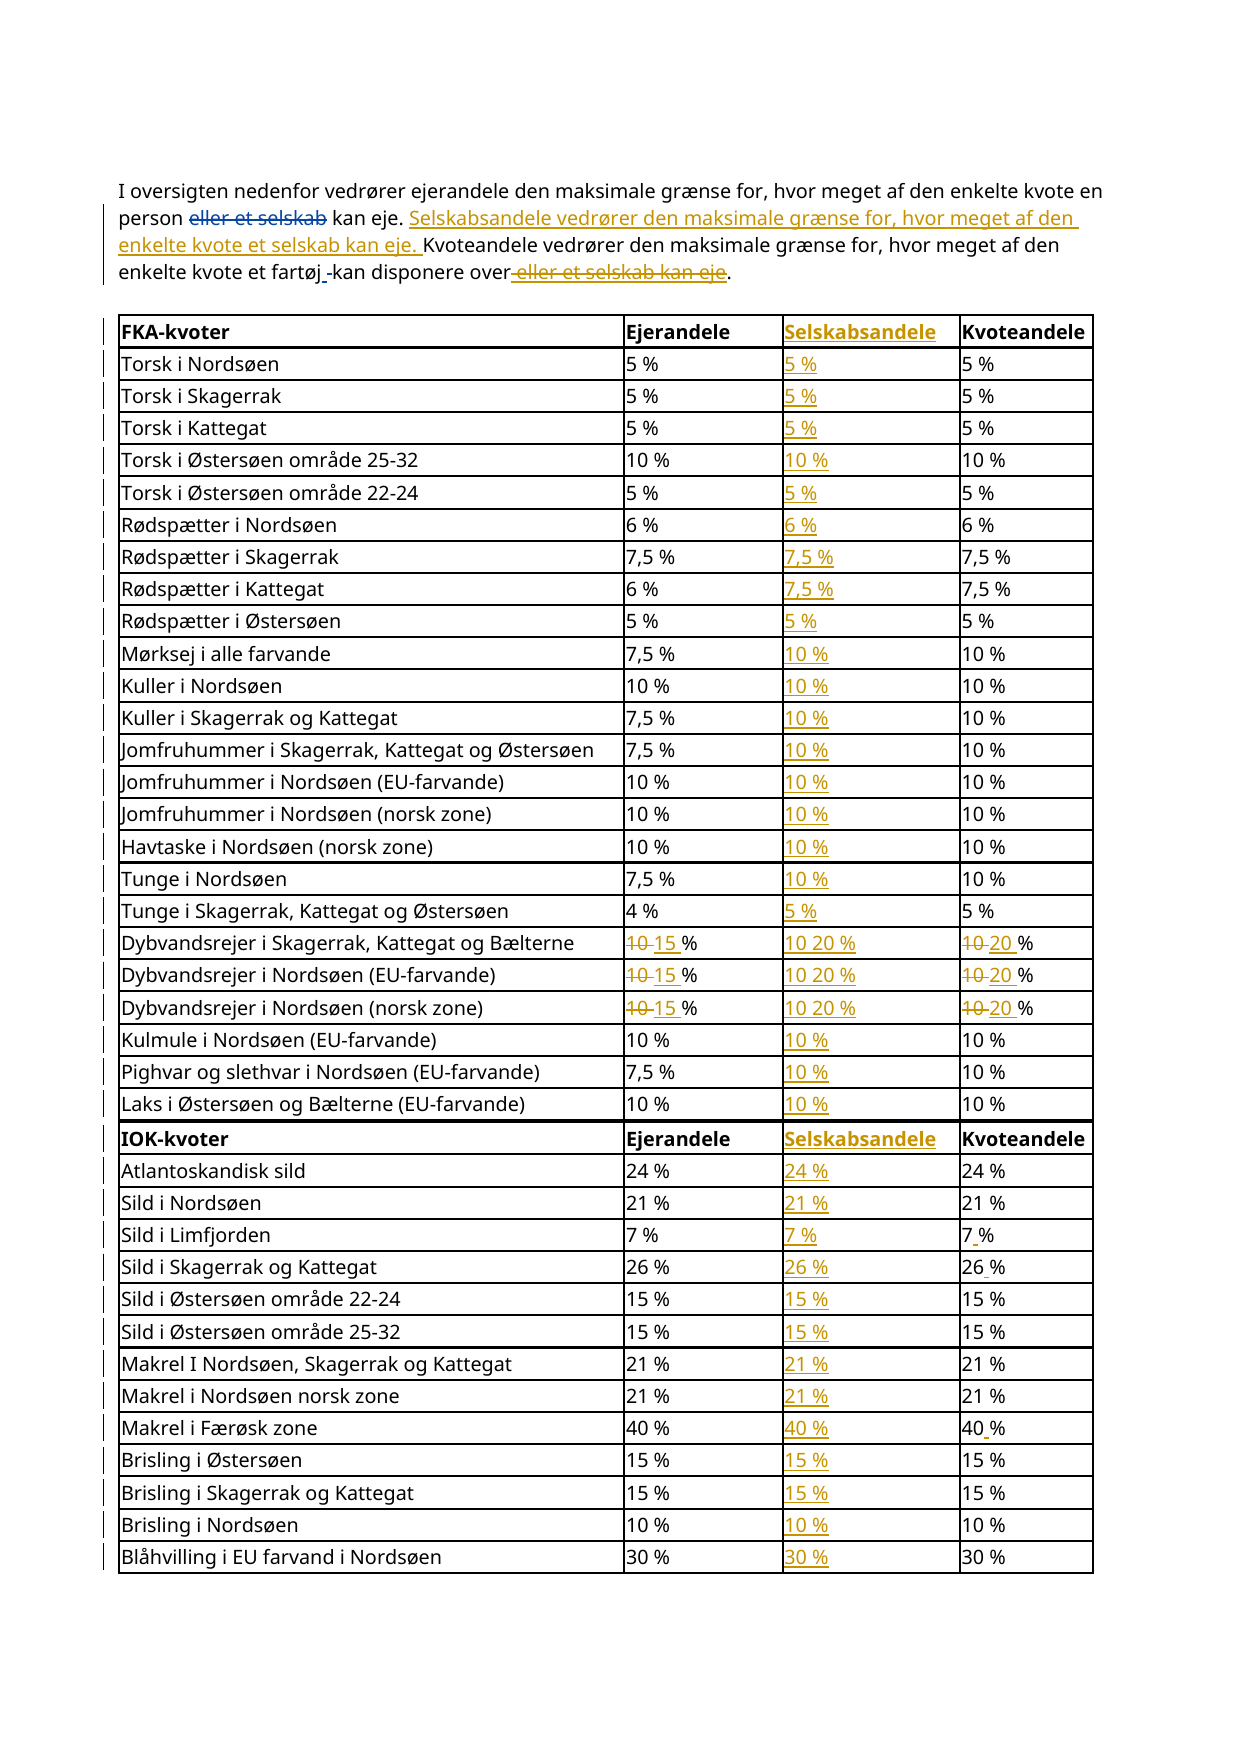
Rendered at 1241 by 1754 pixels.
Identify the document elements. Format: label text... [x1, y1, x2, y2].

table_cell [961, 1413, 1092, 1443]
table_header [961, 349, 1092, 379]
table_header [784, 1089, 959, 1119]
table_cell [784, 1542, 959, 1572]
table_cell [625, 1316, 782, 1346]
table_header [625, 510, 782, 540]
table_cell [961, 1220, 1092, 1250]
table_header [120, 638, 623, 668]
table_cell [120, 1542, 623, 1572]
table_header [784, 381, 959, 411]
table_header [784, 767, 959, 797]
table_header [120, 767, 623, 797]
table_cell [625, 1542, 782, 1572]
table_cell [625, 1510, 782, 1540]
table_header [120, 670, 623, 701]
table_header [120, 864, 623, 894]
table_header [961, 960, 1092, 990]
table_cell [961, 1316, 1092, 1346]
table_header [975, 937, 981, 945]
table_cell [625, 1477, 782, 1508]
table_header [120, 445, 623, 475]
table_cell [120, 1252, 623, 1282]
table_header [120, 542, 623, 572]
table_header [120, 316, 623, 346]
table_header [120, 510, 623, 540]
table_header [784, 960, 959, 990]
table_cell [625, 1349, 782, 1379]
table_cell [625, 1188, 782, 1218]
table_header [625, 831, 782, 861]
table_cell [120, 1381, 623, 1411]
table_cell [961, 1381, 1092, 1411]
table_header [784, 928, 959, 958]
table_header [625, 445, 782, 475]
table_header [961, 316, 1092, 346]
table_cell [120, 1349, 623, 1379]
table_cell [625, 1381, 782, 1411]
table_cell [120, 1316, 623, 1346]
table_header [961, 445, 1092, 475]
table_cell [120, 1220, 623, 1250]
table_header [625, 1089, 782, 1119]
table_cell [784, 1413, 959, 1443]
table_cell [961, 1445, 1092, 1475]
table_header [784, 349, 959, 379]
table_header [784, 799, 959, 829]
table_cell [784, 1252, 959, 1282]
table_header [625, 896, 782, 926]
table_cell [784, 1123, 959, 1153]
table_header [784, 735, 959, 765]
table_cell [784, 1381, 959, 1411]
table_header [961, 864, 1092, 894]
table_header [961, 767, 1092, 797]
table_header [961, 1057, 1092, 1087]
table_header [784, 413, 959, 443]
table_header [625, 413, 782, 443]
table_cell [625, 1123, 782, 1153]
table_header [784, 1025, 959, 1055]
table_header [784, 992, 959, 1023]
table_cell [784, 1284, 959, 1314]
table_cell [120, 1284, 623, 1314]
table_header [961, 477, 1092, 508]
table_header [961, 1025, 1092, 1055]
table_header [120, 349, 623, 379]
table_header [120, 735, 623, 765]
table_header [120, 896, 623, 926]
table_header [961, 413, 1092, 443]
table_cell [625, 1155, 782, 1186]
table_cell [961, 1349, 1092, 1379]
table_header [625, 735, 782, 765]
table_header [625, 1057, 782, 1087]
table_header [120, 1089, 623, 1119]
table_header [120, 928, 623, 958]
table_header [784, 638, 959, 668]
table_header [961, 510, 1092, 540]
table_header [784, 896, 959, 926]
table_cell [625, 1284, 782, 1314]
table_cell [120, 1188, 623, 1218]
table_header [784, 606, 959, 636]
table_header [120, 831, 623, 861]
table_header [625, 349, 782, 379]
table_header [120, 413, 623, 443]
table_header [961, 1089, 1092, 1119]
table_header [961, 735, 1092, 765]
table_cell [784, 1188, 959, 1218]
table_header [120, 1057, 623, 1087]
table_header [961, 799, 1092, 829]
table_header [625, 960, 782, 990]
table_cell [120, 1477, 623, 1508]
table_header [625, 1025, 782, 1055]
table_cell [625, 1220, 782, 1250]
table_header [961, 574, 1092, 604]
table_header [625, 606, 782, 636]
table_header [120, 574, 623, 604]
table_header [784, 316, 959, 346]
table_header [961, 381, 1092, 411]
table_header [625, 542, 782, 572]
table_header [784, 670, 959, 701]
table_cell [120, 1413, 623, 1443]
table_header [120, 381, 623, 411]
table_header [120, 703, 623, 733]
table_cell [625, 1252, 782, 1282]
table_cell [784, 1510, 959, 1540]
table_header [784, 703, 959, 733]
table_header [961, 928, 1092, 958]
table_cell [961, 1188, 1092, 1218]
table_cell [625, 1445, 782, 1475]
table_header [120, 799, 623, 829]
table_cell [961, 1284, 1092, 1314]
table_header [625, 574, 782, 604]
table_header [625, 799, 782, 829]
table_header [961, 670, 1092, 701]
table_cell [961, 1252, 1092, 1282]
table_cell [784, 1445, 959, 1475]
table_header [961, 992, 1092, 1023]
table_header [975, 1002, 981, 1009]
table_header [625, 477, 782, 508]
table_header [784, 510, 959, 540]
table_header [625, 703, 782, 733]
table_header [975, 969, 981, 977]
table_header [961, 896, 1092, 926]
table_header [784, 445, 959, 475]
table_header [961, 606, 1092, 636]
table_header [625, 670, 782, 701]
table_cell [961, 1510, 1092, 1540]
table_cell [961, 1542, 1092, 1572]
table_header [640, 937, 646, 945]
table_header [625, 381, 782, 411]
table_header [640, 1002, 646, 1009]
table_header [625, 864, 782, 894]
table_header [120, 992, 623, 1023]
table_header [640, 969, 646, 977]
table_header [784, 1057, 959, 1087]
table_cell [120, 1445, 623, 1475]
table_header [625, 316, 782, 346]
table_header [625, 767, 782, 797]
table_header [784, 542, 959, 572]
table_header [625, 992, 782, 1023]
table_cell [961, 1123, 1092, 1153]
table_header [120, 477, 623, 508]
table_cell [784, 1220, 959, 1250]
table_cell [784, 1316, 959, 1346]
table_header [120, 960, 623, 990]
table_header [961, 638, 1092, 668]
table_cell [784, 1349, 959, 1379]
table_cell [784, 1155, 959, 1186]
table_header [784, 831, 959, 861]
table_header [784, 477, 959, 508]
table_header [625, 928, 782, 958]
table_cell [961, 1155, 1092, 1186]
table_cell [625, 1413, 782, 1443]
table_cell [120, 1510, 623, 1540]
text I oversigten nedenfor vedrører ejerandele den maksimale grænse for, hvor meget af den enkelte kvote en person kan eje. Kvoteandele vedrører den maksimale grænse for, hvor meget af den enkelte kvote et fartøjkan disponere over. [118, 177, 1122, 285]
table_header [961, 542, 1092, 572]
table_header [961, 703, 1092, 733]
table_header [120, 606, 623, 636]
table_header [784, 574, 959, 604]
table_header [961, 831, 1092, 861]
table_cell [120, 1123, 623, 1153]
table_header [625, 638, 782, 668]
table_cell [961, 1477, 1092, 1508]
table_header [120, 1025, 623, 1055]
table_cell [120, 1155, 623, 1186]
table_header [784, 864, 959, 894]
table_cell [784, 1477, 959, 1508]
